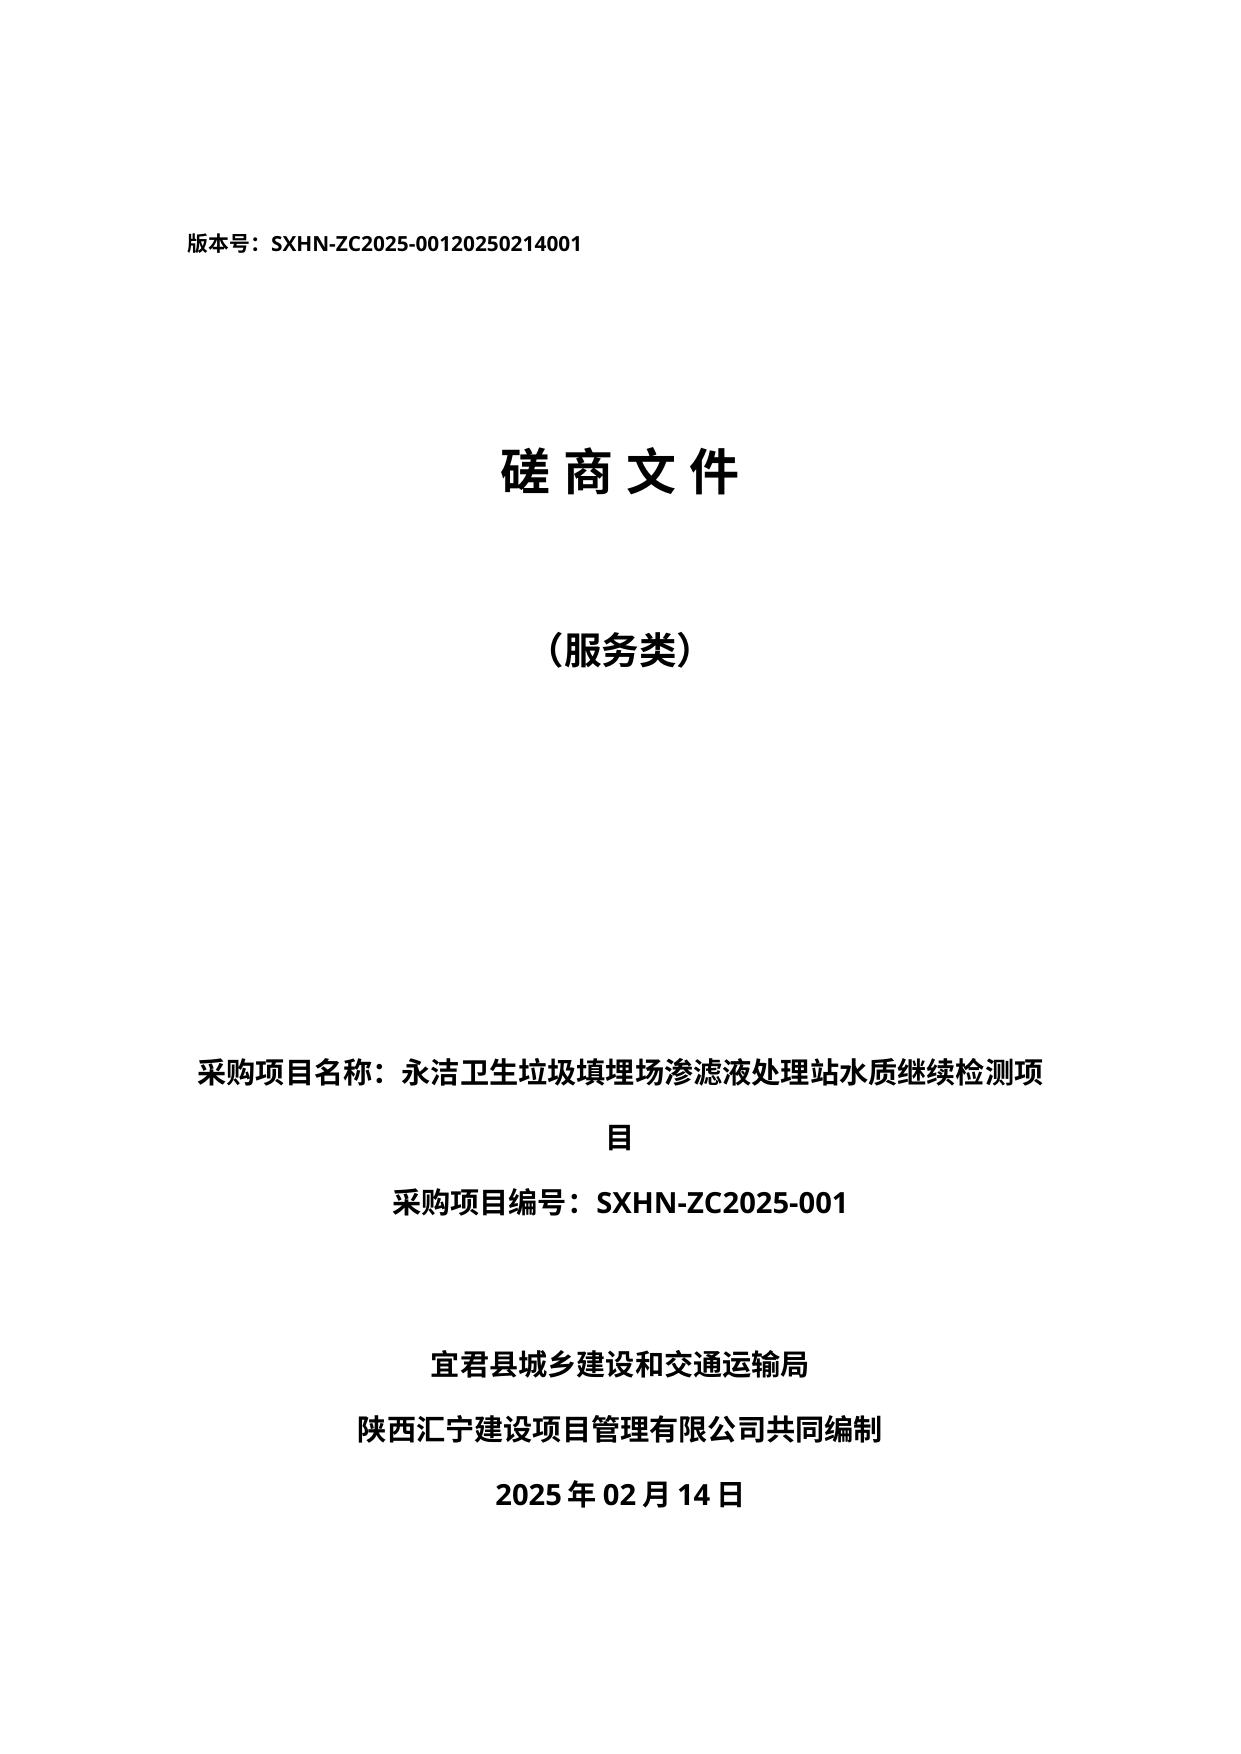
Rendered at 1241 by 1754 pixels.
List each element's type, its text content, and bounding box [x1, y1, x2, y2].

text 宜君县城乡建设和交通运输局 [187, 1332, 1053, 1397]
text 版本号：SXHN-ZC2025-00120250214001 [187, 227, 1053, 422]
text （服务类） [187, 617, 1053, 1039]
text 采购项目编号：SXHN-ZC2025-001 [187, 1169, 1053, 1332]
text 采购项目名称：永洁卫生垃圾填埋场渗滤液处理站水质继续检测项目 [187, 1039, 1053, 1169]
text 陕西汇宁建设项目管理有限公司共同编制 [187, 1397, 1053, 1462]
text 2025年02月14日 [187, 1462, 1053, 1527]
text 磋 商 文 件 [187, 422, 1053, 617]
